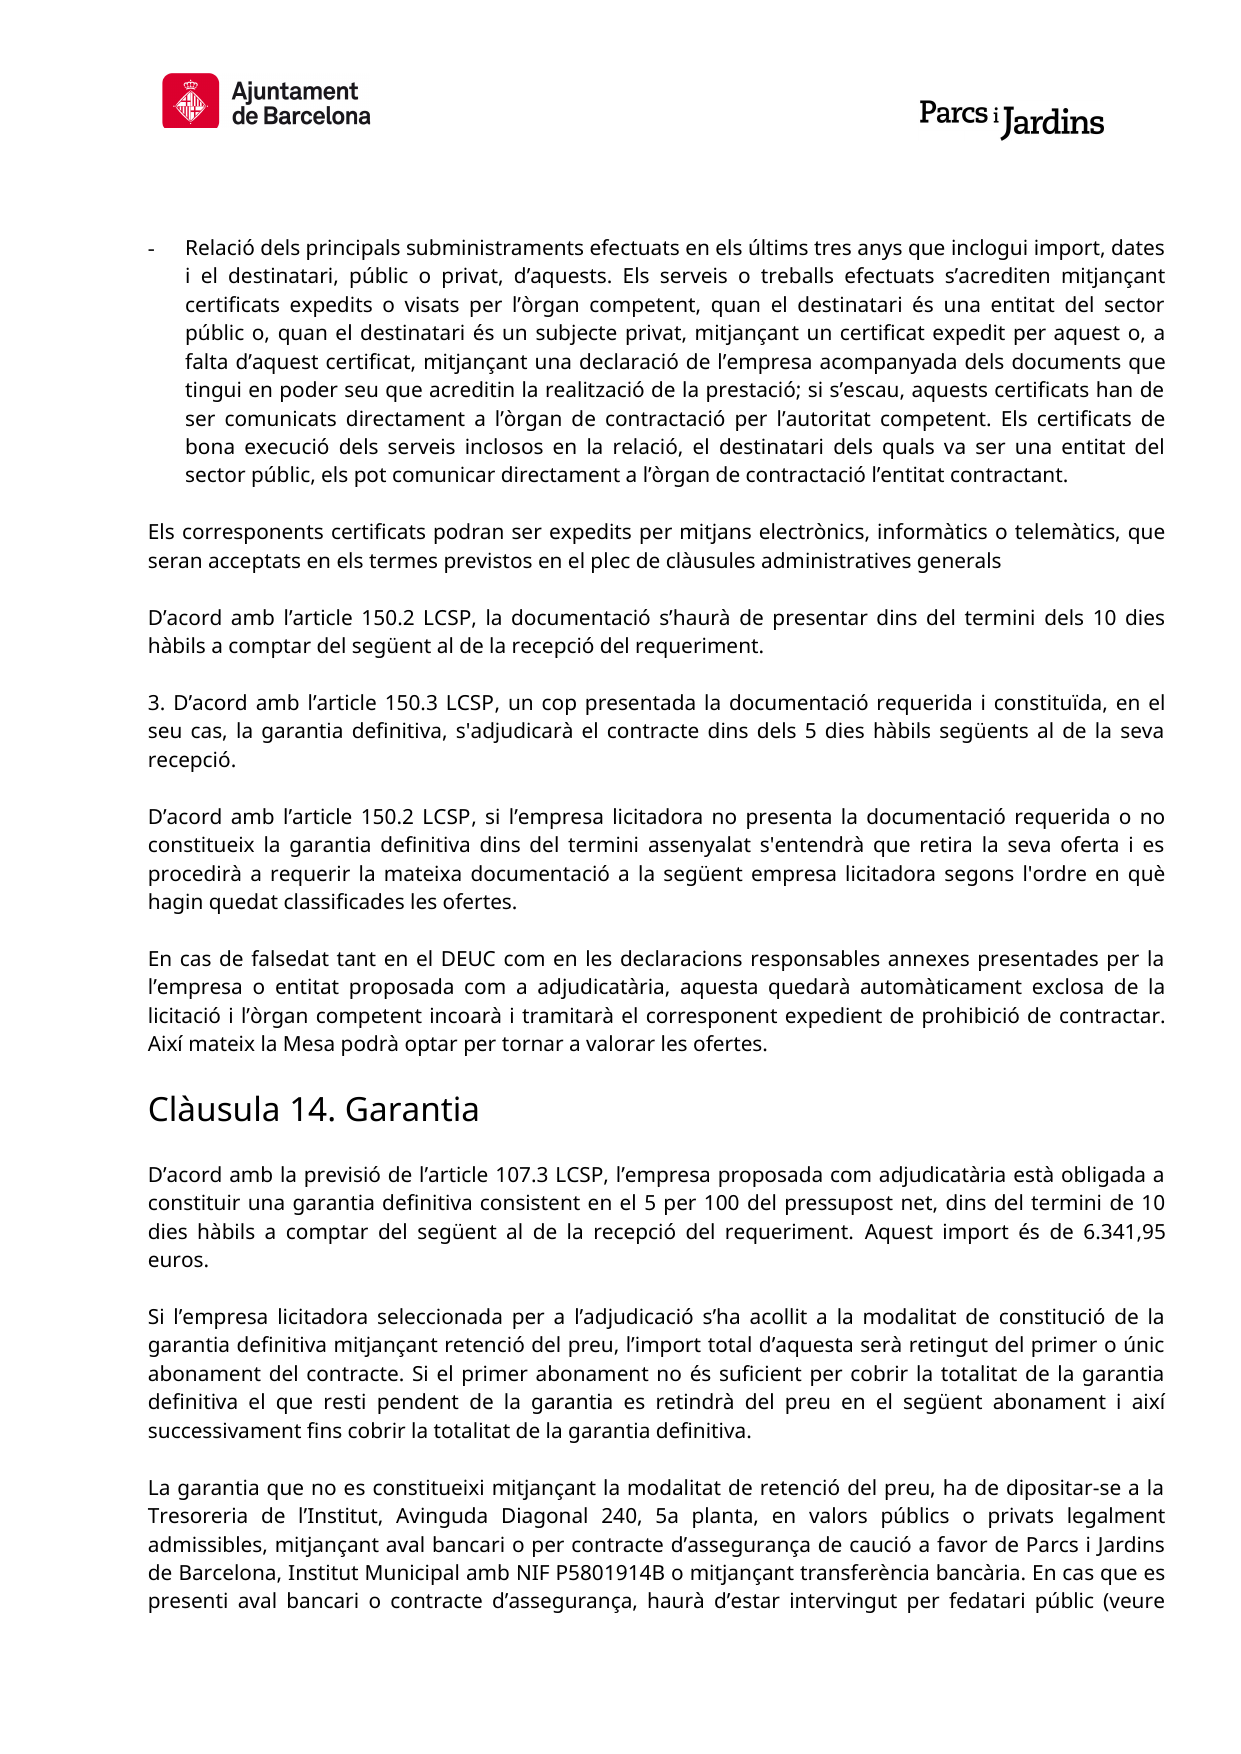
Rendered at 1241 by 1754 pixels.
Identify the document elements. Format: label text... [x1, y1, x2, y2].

picture [918, 100, 1105, 141]
text D’acord amb la previsió de l’article 107.3 LCSP, l’empresa proposada com adjudicatària està obligada a constituir una garantia definitiva consistent en el 5 per 100 del pressupost net, dins del termini de 10 dies hàbils a comptar del següent al de la recepció del requeriment. Aquest import és de 6.341,95 euros. [148, 1160, 1167, 1274]
picture [162, 73, 371, 128]
text D’acord amb l’article 150.2 LCSP, la documentació s’haurà de presentar dins del termini dels 10 dies hàbils a comptar del següent al de la recepció del requeriment. [148, 603, 1167, 659]
text Els corresponents certificats podran ser expedits per mitjans electrònics, informàtics o telemàtics, que seran acceptats en els termes previstos en el plec de clàusules administratives generals [148, 517, 1167, 574]
text Clàusula 14. Garantia [148, 1086, 1167, 1132]
text 3. D’acord amb l’article 150.3 LCSP, un cop presentada la documentació requerida i constituïda, en el seu cas, la garantia definitiva, s'adjudicarà el contracte dins dels 5 dies hàbils següents al de la seva recepció. [148, 688, 1167, 773]
text En cas de falsedat tant en el DEUC com en les declaracions responsables annexes presentades per la l’empresa o entitat proposada com a adjudicatària, aquesta quedarà automàticament exclosa de la licitació i l’òrgan competent incoarà i tramitarà el corresponent expedient de prohibició de contractar. Així mateix la Mesa podrà optar per tornar a valorar les ofertes. [148, 944, 1167, 1058]
text D’acord amb l’article 150.2 LCSP, si l’empresa licitadora no presenta la documentació requerida o no constitueix la garantia definitiva dins del termini assenyalat s'entendrà que retira la seva oferta i es procedirà a requerir la mateixa documentació a la següent empresa licitadora segons l'ordre en què hagin quedat classificades les ofertes. [148, 802, 1167, 916]
list Relació dels principals subministraments efectuats en els últims tres anys que inclogui import, dates i el destinatari, públic o privat, d’aquests. Els serveis o treballs efectuats s’acrediten mitjançant certificats expedits o visats per l’òrgan competent, quan el destinatari és una entitat del sector públic o, quan el destinatari és un subjecte privat, mitjançant un certificat expedit per aquest o, a falta d’aquest certificat, mitjançant una declaració de l’empresa acompanyada dels documents que tingui en poder seu que acreditin la realització de la prestació; si s’escau, aquests certificats han de ser comunicats directament a l’òrgan de contractació per l’autoritat competent. Els certificats de bona execució dels serveis inclosos en la relació, el destinatari dels quals va ser una entitat del sector públic, els pot comunicar directament a l’òrgan de contractació l’entitat contractant. [148, 233, 1167, 489]
text Si l’empresa licitadora seleccionada per a l’adjudicació s’ha acollit a la modalitat de constitució de la garantia definitiva mitjançant retenció del preu, l’import total d’aquesta serà retingut del primer o únic abonament del contracte. Si el primer abonament no és suficient per cobrir la totalitat de la garantia definitiva el que resti pendent de la garantia es retindrà del preu en el següent abonament i així successivament fins cobrir la totalitat de la garantia definitiva. [148, 1302, 1167, 1444]
